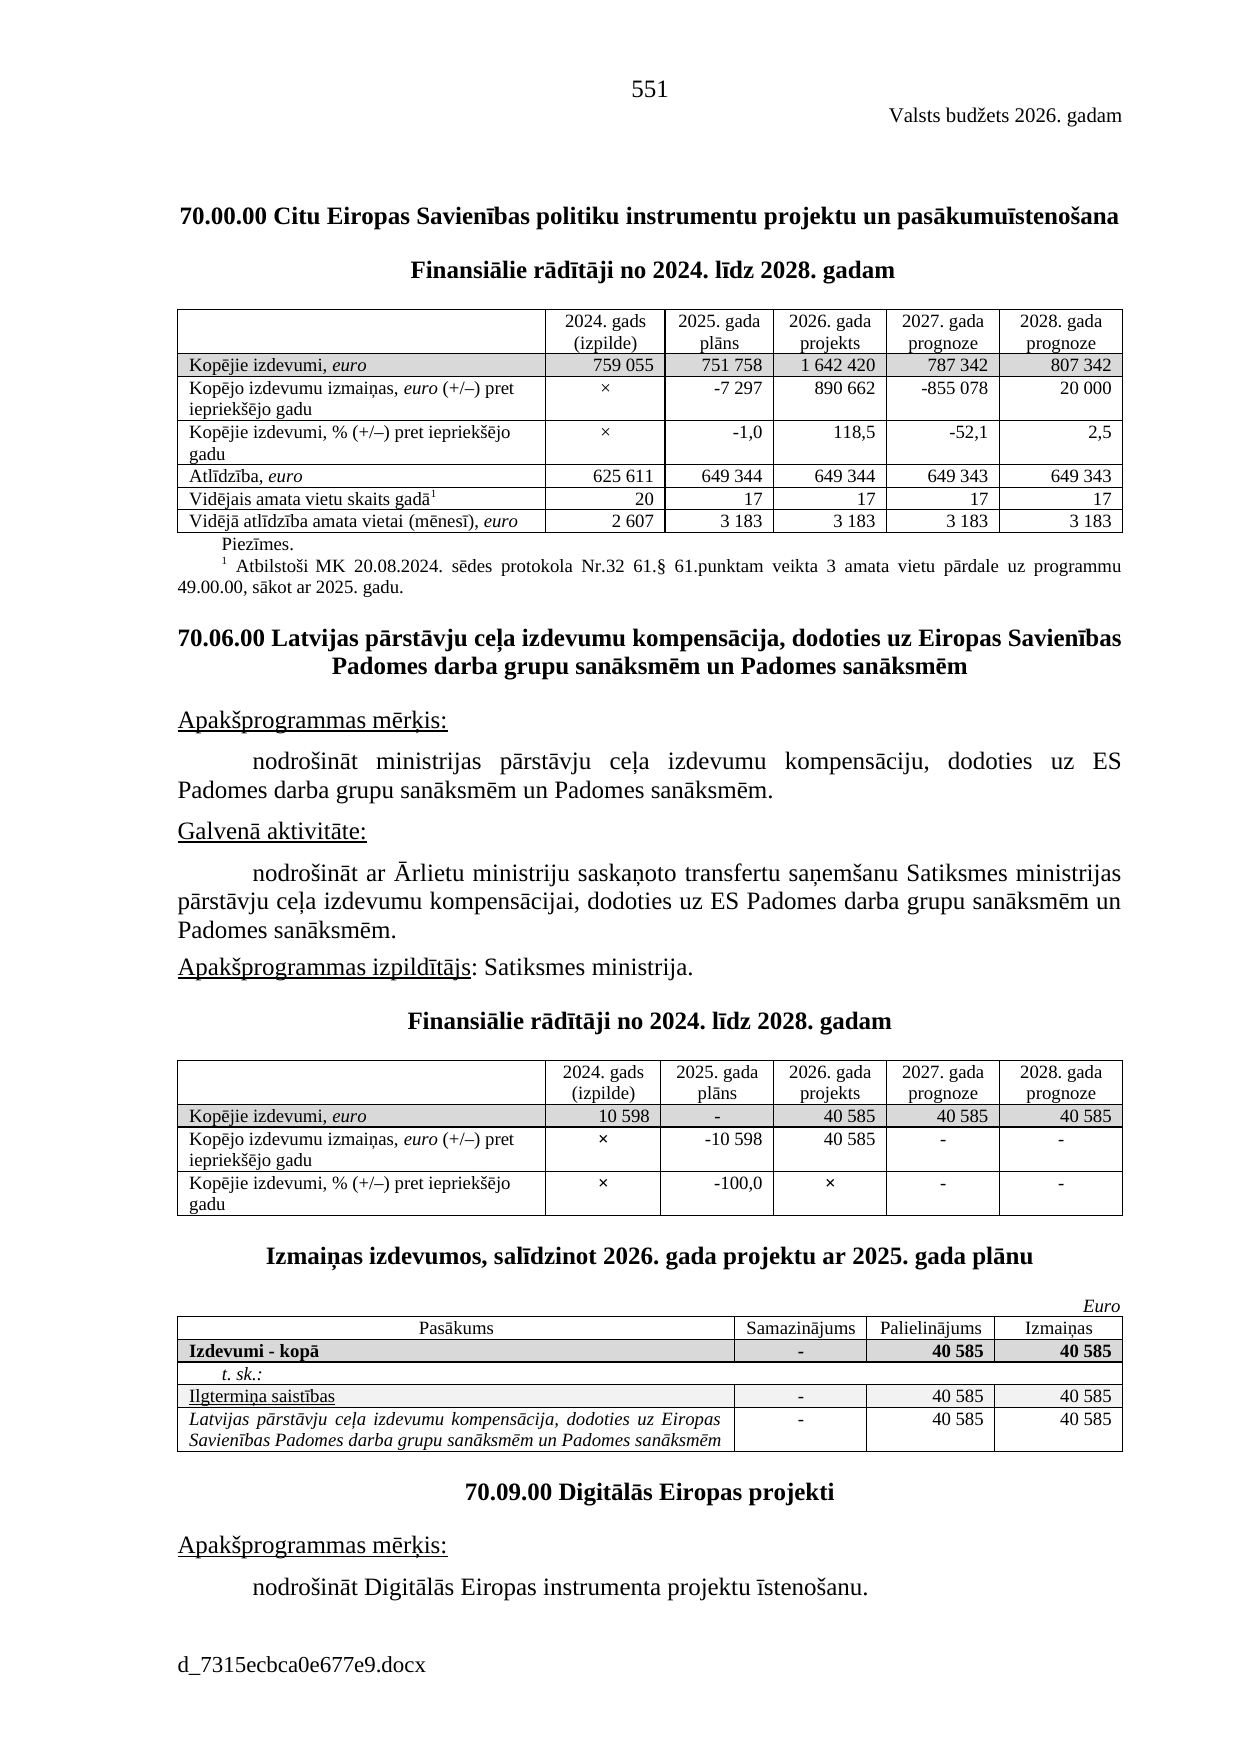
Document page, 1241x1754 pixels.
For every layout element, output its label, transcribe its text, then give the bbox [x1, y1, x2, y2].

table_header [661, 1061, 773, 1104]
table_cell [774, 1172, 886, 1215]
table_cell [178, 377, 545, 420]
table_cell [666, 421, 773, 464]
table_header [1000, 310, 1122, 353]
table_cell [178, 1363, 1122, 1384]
text 70.00.00 Citu Eiropas Savienības politiku instrumentu projektu un pasākumuīstenošana [177, 201, 1122, 230]
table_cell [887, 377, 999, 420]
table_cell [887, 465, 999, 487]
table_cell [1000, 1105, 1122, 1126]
text Apakšprogrammas mērķis: [177, 705, 1122, 734]
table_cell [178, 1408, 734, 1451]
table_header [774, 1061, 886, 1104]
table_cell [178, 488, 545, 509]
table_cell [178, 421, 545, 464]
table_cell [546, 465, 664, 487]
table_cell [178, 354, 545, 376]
text Piezīmes. [177, 533, 1122, 554]
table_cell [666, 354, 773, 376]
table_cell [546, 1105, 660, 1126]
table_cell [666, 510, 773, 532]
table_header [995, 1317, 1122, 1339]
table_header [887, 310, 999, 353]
text 70.09.00 Digitālās Eiropas projekti [177, 1477, 1122, 1506]
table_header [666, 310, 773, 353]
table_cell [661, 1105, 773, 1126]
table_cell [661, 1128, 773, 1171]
text Apakšprogrammas izpildītājs: Satiksmes ministrija. [177, 952, 1122, 981]
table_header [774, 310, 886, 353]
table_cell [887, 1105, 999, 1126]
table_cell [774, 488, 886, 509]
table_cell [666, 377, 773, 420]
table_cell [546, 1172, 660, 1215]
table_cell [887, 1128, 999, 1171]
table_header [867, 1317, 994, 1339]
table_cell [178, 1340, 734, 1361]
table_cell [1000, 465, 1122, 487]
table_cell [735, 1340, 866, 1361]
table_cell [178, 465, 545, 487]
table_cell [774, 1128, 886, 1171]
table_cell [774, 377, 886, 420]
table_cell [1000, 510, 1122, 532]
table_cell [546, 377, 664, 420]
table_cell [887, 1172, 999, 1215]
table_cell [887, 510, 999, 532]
text Finansiālie rādītāji no 2024. līdz 2028. gadam [177, 1006, 1122, 1035]
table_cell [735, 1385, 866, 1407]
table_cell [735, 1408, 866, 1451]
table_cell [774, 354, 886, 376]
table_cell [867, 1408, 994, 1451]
text nodrošināt ar Ārlietu ministriju saskaņoto transfertu saņemšanu Satiksmes ministrijas pārstāvju ceļa izdevumu kompensācijai, dodoties uz ES Padomes darba grupu sanāksmēm un Padomes sanāksmēm. [177, 858, 1122, 944]
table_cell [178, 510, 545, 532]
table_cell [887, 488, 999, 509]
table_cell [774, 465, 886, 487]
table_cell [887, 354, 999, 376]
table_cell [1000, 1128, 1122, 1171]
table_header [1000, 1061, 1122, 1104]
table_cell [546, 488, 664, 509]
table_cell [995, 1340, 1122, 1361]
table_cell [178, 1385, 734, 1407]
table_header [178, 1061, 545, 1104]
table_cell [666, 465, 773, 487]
text Galvenā aktivitāte: [177, 816, 1122, 845]
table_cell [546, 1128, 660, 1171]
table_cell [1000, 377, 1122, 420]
text Izmaiņas izdevumos, salīdzinot 2026. gada projektu ar 2025. gada plānu [177, 1241, 1122, 1269]
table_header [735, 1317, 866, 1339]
text 70.06.00 Latvijas pārstāvju ceļa izdevumu kompensācija, dodoties uz Eiropas Savienības Padomes darba grupu sanāksmēm un Padomes sanāksmēm [177, 623, 1122, 680]
text Apakšprogrammas mērķis: [177, 1531, 1122, 1559]
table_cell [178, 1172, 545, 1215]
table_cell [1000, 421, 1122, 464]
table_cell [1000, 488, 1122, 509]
text 1 Atbilstoši MK 20.08.2024. sēdes protokola Nr.32 61.§ 61.punktam veikta 3 amata vietu pārdale uz programmu 49.00.00, sākot ar 2025. gadu. [177, 554, 1122, 598]
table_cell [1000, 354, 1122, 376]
text nodrošināt ministrijas pārstāvju ceļa izdevumu kompensāciju, dodoties uz ES Padomes darba grupu sanāksmēm un Padomes sanāksmēm. [177, 746, 1122, 804]
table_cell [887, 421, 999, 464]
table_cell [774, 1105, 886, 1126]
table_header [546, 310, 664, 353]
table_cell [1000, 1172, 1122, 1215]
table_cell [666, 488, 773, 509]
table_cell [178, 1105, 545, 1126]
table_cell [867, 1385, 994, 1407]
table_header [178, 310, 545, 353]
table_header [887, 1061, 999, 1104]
text Euro [177, 1294, 1122, 1316]
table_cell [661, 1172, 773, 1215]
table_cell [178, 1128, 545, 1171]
text Finansiālie rādītāji no 2024. līdz 2028. gadam [177, 255, 1122, 284]
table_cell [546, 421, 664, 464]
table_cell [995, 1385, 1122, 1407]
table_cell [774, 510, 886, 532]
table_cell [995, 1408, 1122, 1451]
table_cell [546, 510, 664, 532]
text nodrošināt Digitālās Eiropas instrumenta projektu īstenošanu. [177, 1572, 1122, 1601]
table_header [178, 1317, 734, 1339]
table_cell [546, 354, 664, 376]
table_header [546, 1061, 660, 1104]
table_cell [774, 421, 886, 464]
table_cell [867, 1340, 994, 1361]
